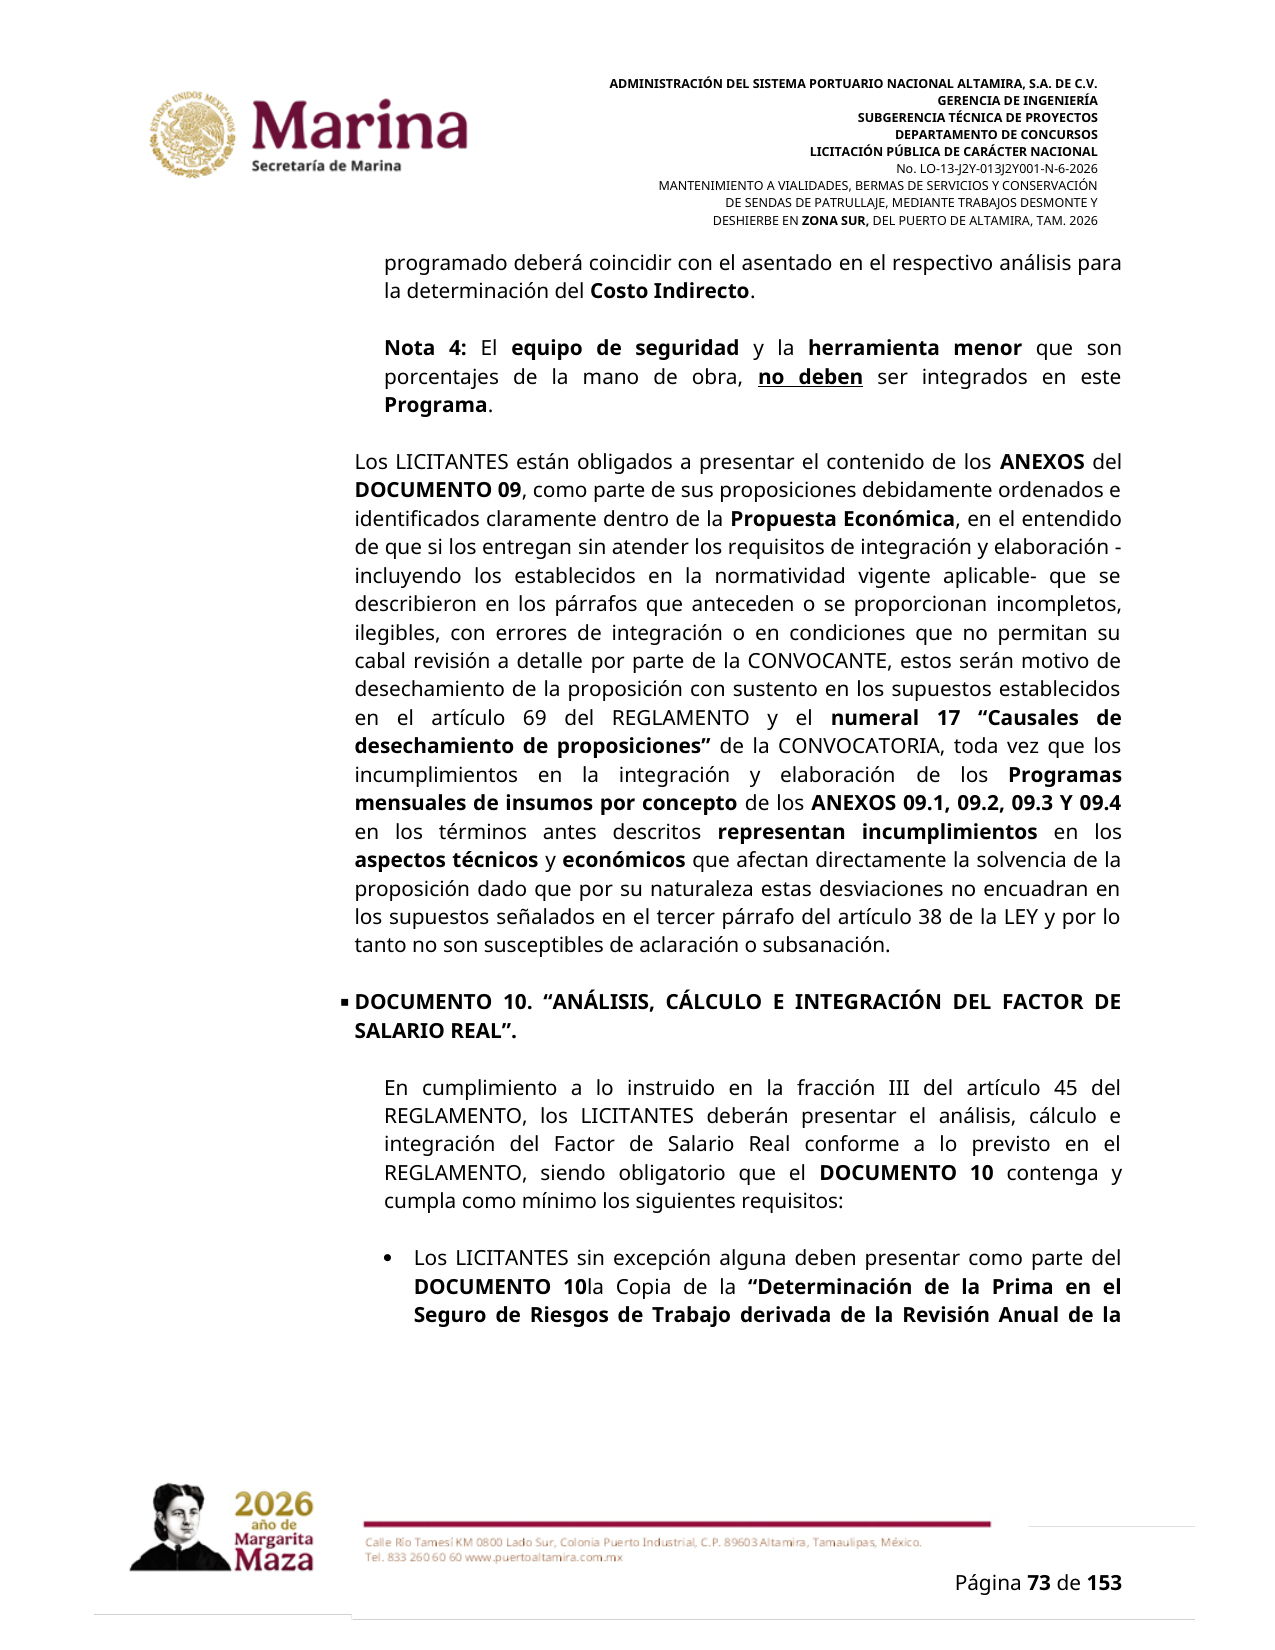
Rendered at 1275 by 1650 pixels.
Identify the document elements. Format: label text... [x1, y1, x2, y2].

picture [93, 1452, 1195, 1621]
list Los LICITANTES están obligados a presentar el contenido de los ANEXOS del DOCUMENTO 09, como parte de sus proposiciones debidamente ordenados e identificados claramente dentro de la Propuesta Económica, en el entendido de que si los entregan sin atender los requisitos de integración y elaboración -incluyendo los establecidos en la normatividad vigente aplicable- que se describieron en los párrafos que anteceden o se proporcionan incompletos, ilegibles, con errores de integración o en condiciones que no permitan su cabal revisión a detalle por parte de la CONVOCANTE, estos serán motivo de desechamiento de la proposición con sustento en los supuestos establecidos en el artículo 69 del REGLAMENTO y el numeral 17 “Causales de desechamiento de proposiciones” de la CONVOCATORIA, toda vez que los incumplimientos en la integración y elaboración de los Programas mensuales de insumos por concepto de los ANEXOS 09.1, 09.2, 09.3 Y 09.4 en los términos antes descritos representan incumplimientos en los aspectos técnicos y económicos que afectan directamente la solvencia de la proposición dado que por su naturaleza estas desviaciones no encuadran en los supuestos señalados en el tercer párrafo del artículo 38 de la LEY y por lo tanto no son susceptibles de aclaración o subsanación. [354, 447, 1122, 959]
list En cumplimiento a lo instruido en la fracción III del artículo 45 del REGLAMENTO, los LICITANTES deberán presentar el análisis, cálculo e integración del Factor de Salario Real conforme a lo previsto en el REGLAMENTO, siendo obligatorio que el DOCUMENTO 10 contenga y cumpla como mínimo los siguientes requisitos: [384, 1073, 1122, 1215]
list Nota 4: El equipo de seguridad y la herramienta menor que son porcentajes de la mano de obra, no deben ser integrados en este Programa. [384, 333, 1122, 419]
list DOCUMENTO 10. “ANÁLISIS, CÁLCULO E INTEGRACIÓN DEL FACTOR DE SALARIO REAL”. [340, 987, 1122, 1044]
picture [102, 56, 515, 208]
